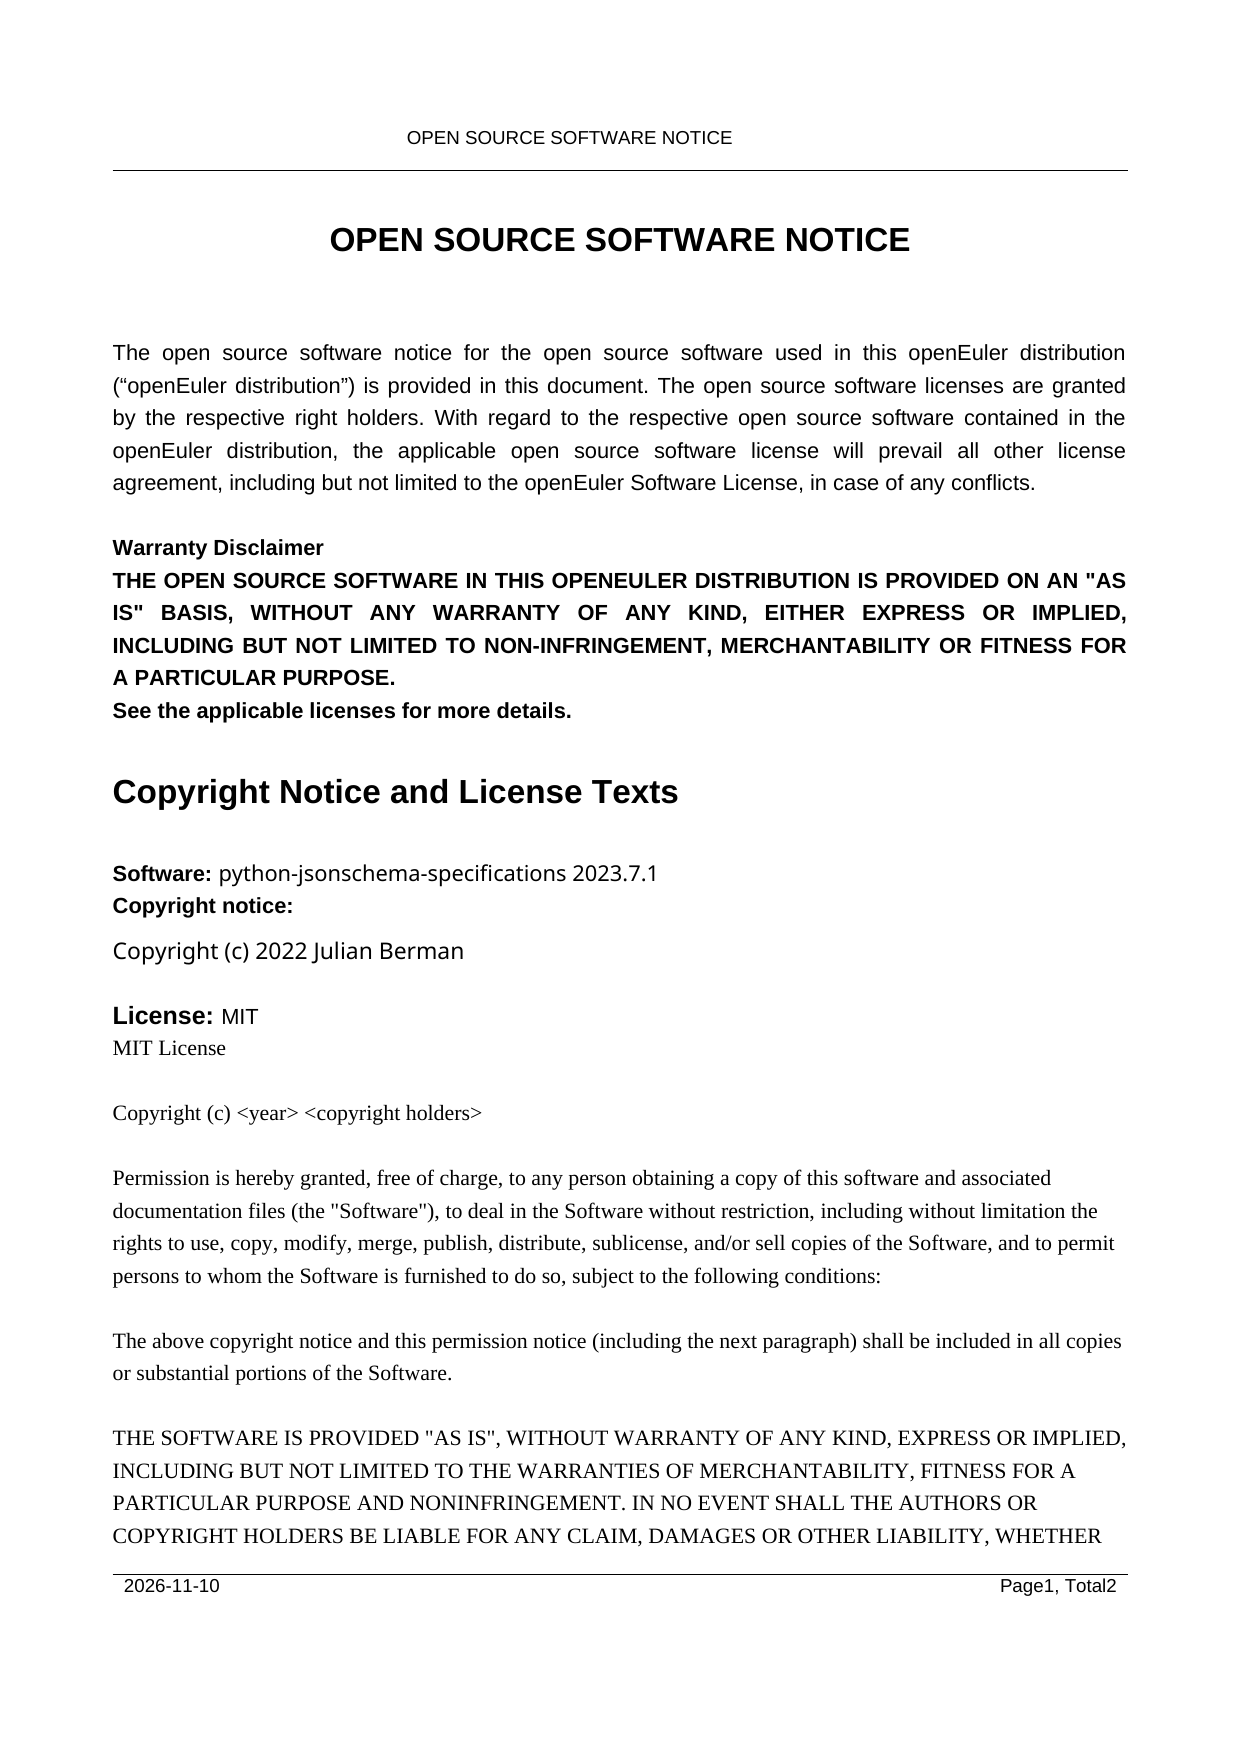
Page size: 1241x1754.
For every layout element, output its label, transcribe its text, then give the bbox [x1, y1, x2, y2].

text Warranty Disclaimer [112, 531, 1128, 564]
text Copyright notice: [112, 889, 1128, 921]
text Copyright (c) 2022 Julian Berman [112, 934, 1128, 999]
text OPEN SOURCE SOFTWARE NOTICE [112, 206, 1128, 271]
text Copyright Notice and License Texts [112, 759, 1128, 824]
text License: MIT [112, 999, 1128, 1031]
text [112, 1031, 1128, 1551]
text THE OPEN SOURCE SOFTWARE IN THIS OPENEULER DISTRIBUTION IS PROVIDED ON AN "AS IS" BASIS, WITHOUT ANY WARRANTY OF ANY KIND, EITHER EXPRESS OR IMPLIED, INCLUDING BUT NOT LIMITED TO NON-INFRINGEMENT, MERCHANTABILITY OR FITNESS FOR A PARTICULAR PURPOSE. See the applicable licenses for more details. [112, 564, 1128, 726]
title Software: python-jsonschema-specifications 2023.7.1 [112, 856, 1128, 889]
text The open source software notice for the open source software used in this openEuler distribution (“openEuler distribution”) is provided in this document. The open source software licenses are granted by the respective right holders. With regard to the respective open source software contained in the openEuler distribution, the applicable open source software license will prevail all other license agreement, including but not limited to the openEuler Software License, in case of any conflicts. [112, 336, 1128, 499]
